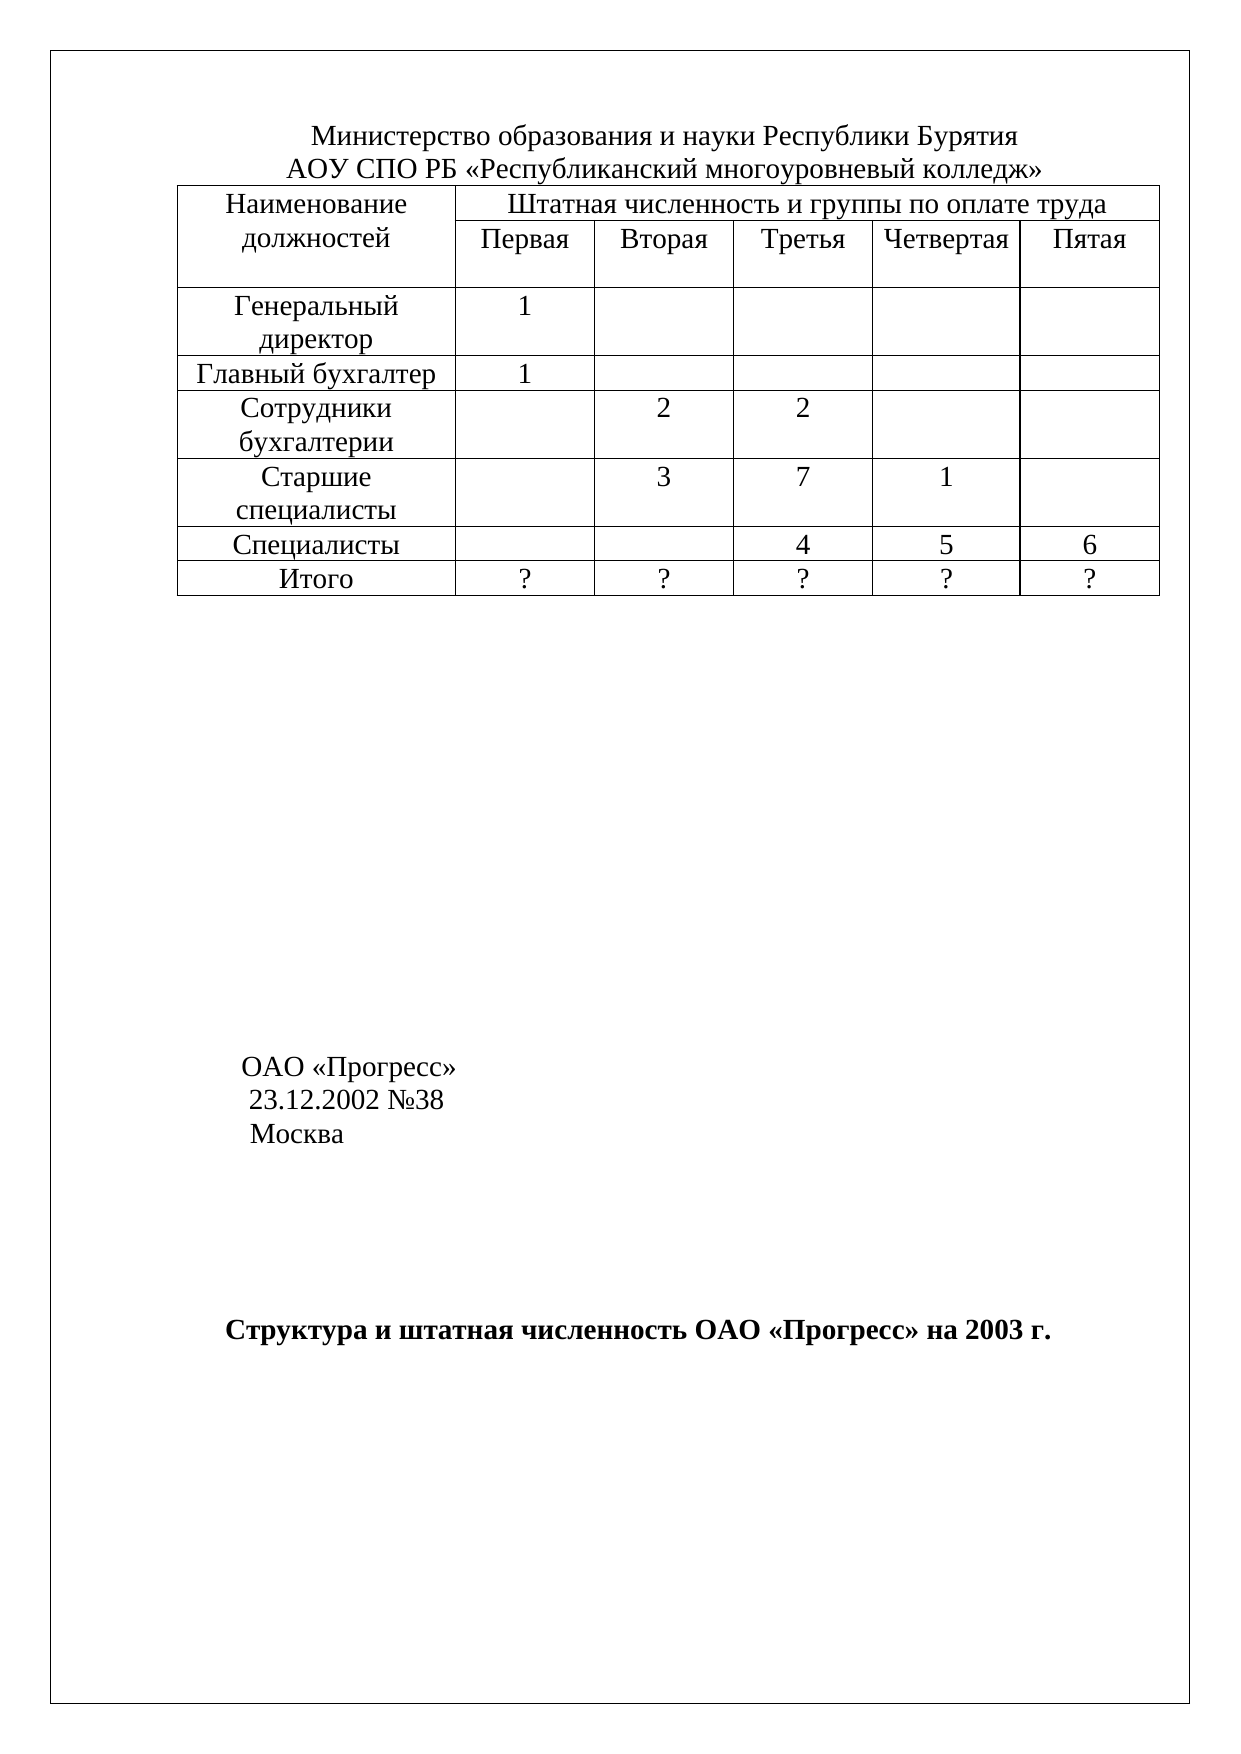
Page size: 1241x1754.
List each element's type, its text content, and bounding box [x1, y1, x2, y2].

table_cell Старшие специалисты [178, 459, 455, 526]
text АОУ СПО РБ «Республиканский многоуровневый колледж» [177, 152, 1152, 185]
table_cell 2 [734, 391, 872, 458]
table_cell [456, 459, 594, 526]
table_header Наименование должностей [178, 186, 455, 287]
table_cell [456, 391, 594, 458]
table_cell Третья [734, 221, 872, 287]
table_cell [1021, 288, 1159, 355]
table_cell 1 [873, 459, 1019, 526]
text Москва [59, 1116, 1152, 1149]
text 23.12.2002 №38 [59, 1082, 1152, 1116]
table_cell 4 [734, 527, 872, 560]
table_cell [1021, 391, 1159, 458]
table_cell ? [734, 561, 872, 595]
table_cell ? [873, 561, 1019, 595]
table_cell [873, 391, 1019, 458]
text Министерство образования и науки Республики Бурятия [177, 118, 1152, 152]
table_cell 1 [456, 356, 594, 389]
text Структура и штатная численность ОАО «Прогресс» на 2003 г. [59, 1312, 1152, 1345]
table_cell [873, 288, 1019, 355]
table_cell [595, 288, 733, 355]
table_cell ? [1021, 561, 1159, 595]
table_cell [1021, 356, 1159, 389]
table_cell [595, 527, 733, 560]
table_header Штатная численность и группы по оплате труда [456, 186, 1159, 220]
table_cell 5 [873, 527, 1019, 560]
table_cell [595, 356, 733, 389]
table_cell [734, 356, 872, 389]
table_cell [456, 527, 594, 560]
table_cell Генеральный директор [178, 288, 455, 355]
table_cell 3 [595, 459, 733, 526]
table_cell [1021, 459, 1159, 526]
table_cell 7 [734, 459, 872, 526]
table_cell Первая [456, 221, 594, 287]
table_cell [873, 356, 1019, 389]
table_cell Четвертая [873, 221, 1019, 287]
table_cell ? [456, 561, 594, 595]
table_cell Сотрудники бухгалтерии [178, 391, 455, 458]
table_cell 6 [1021, 527, 1159, 560]
table_cell Пятая [1021, 221, 1159, 287]
table_cell Главный бухгалтер [178, 356, 455, 389]
text ОАО «Прогресс» [59, 1049, 1152, 1082]
table_cell Специалисты [178, 527, 455, 560]
table_cell ? [595, 561, 733, 595]
table_cell 2 [595, 391, 733, 458]
table_cell Вторая [595, 221, 733, 287]
table_cell [734, 288, 872, 355]
table_cell 1 [456, 288, 594, 355]
table_cell Итого [178, 561, 455, 595]
